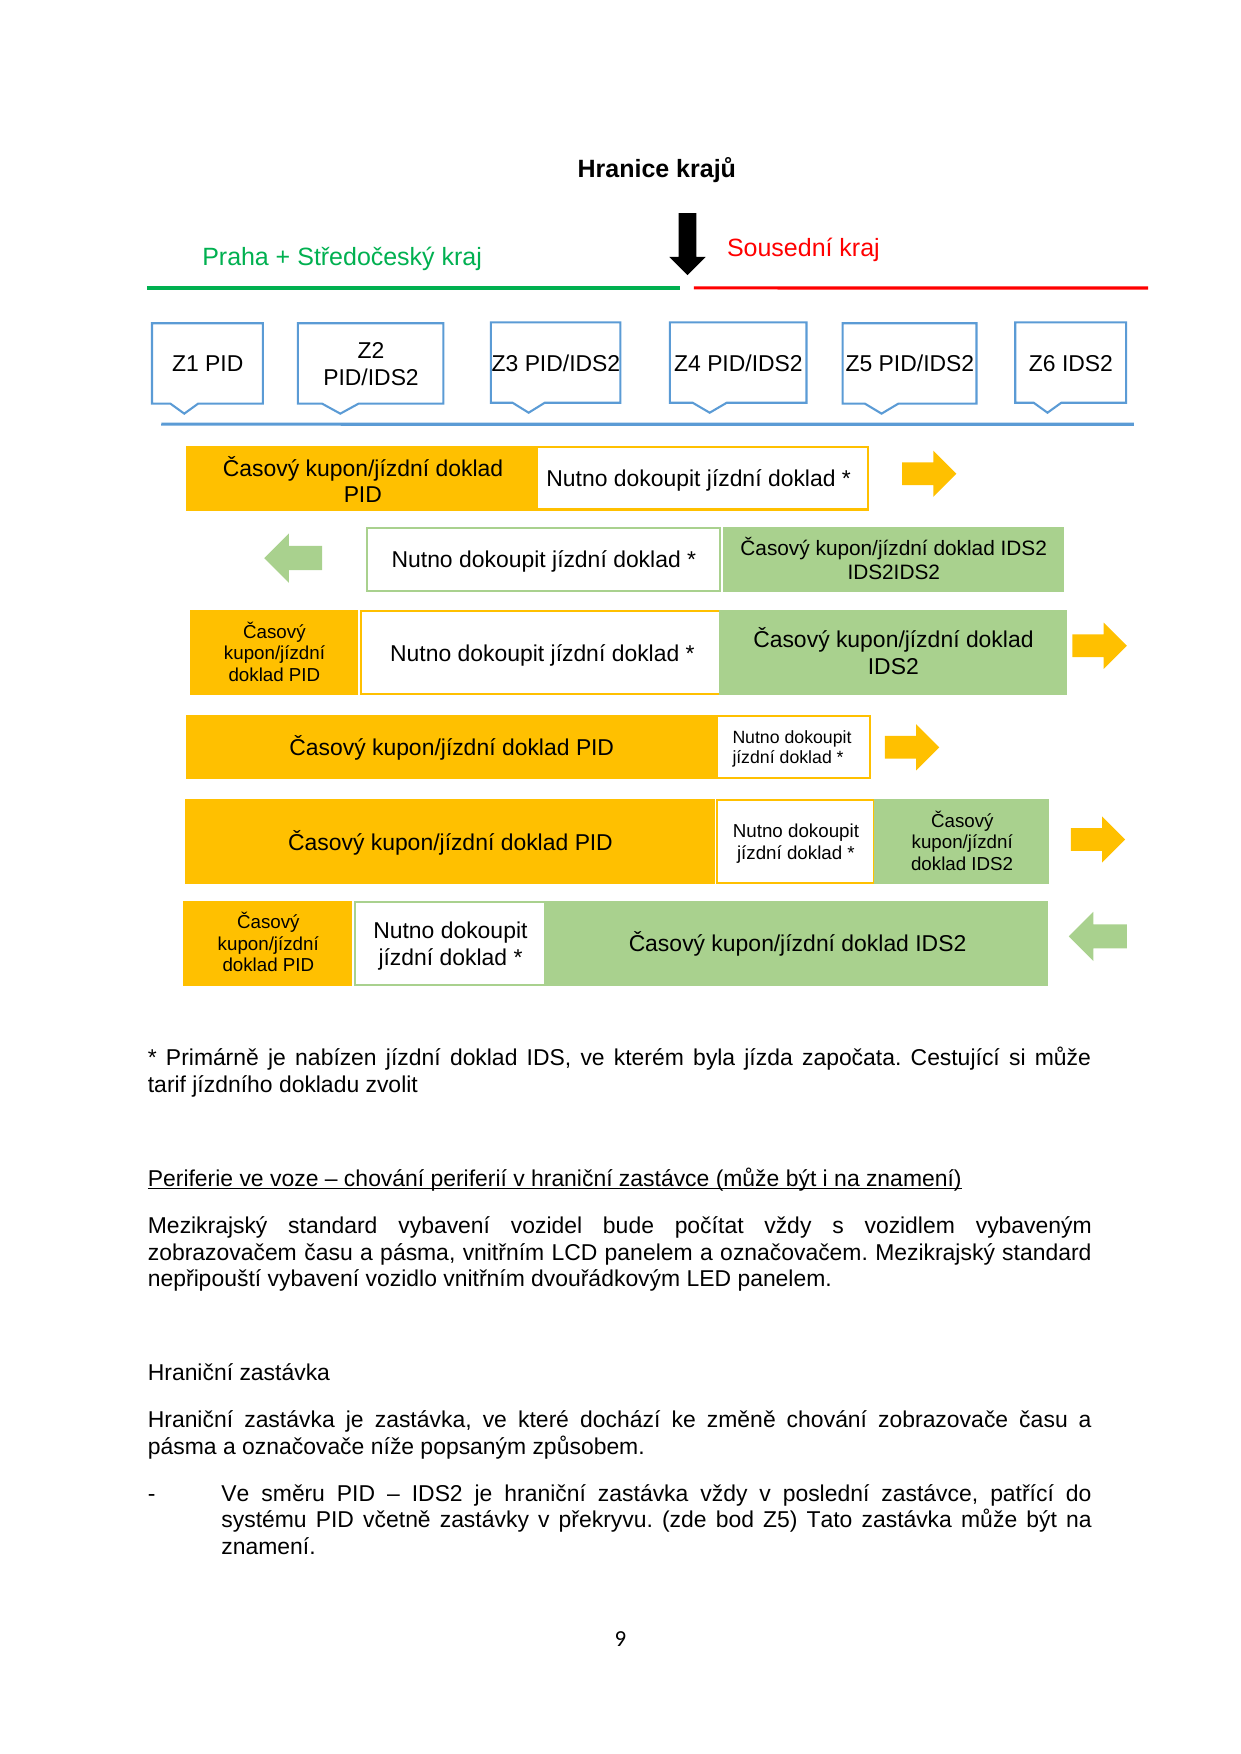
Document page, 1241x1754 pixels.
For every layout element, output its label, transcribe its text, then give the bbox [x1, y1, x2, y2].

text * Primárně je nabízen jízdní doklad IDS, ve kterém byla jízda započata. Cestující si může tarif jízdního dokladu zvolit [148, 1044, 1092, 1097]
text Hraniční zastávka je zastávka, ve které dochází ke změně chování zobrazovače času a pásma a označovače níže popsaným způsobem. [148, 1406, 1092, 1459]
text Hraniční zastávka [148, 1359, 1092, 1386]
text - Ve směru PID – IDS2 je hraniční zastávka vždy v poslední zastávce, patřící do systému PID včetně zastávky v překryvu. (zde bod Z5) Tato zastávka může být na znamení. [148, 1480, 1092, 1559]
text Mezikrajský standard vybavení vozidel bude počítat vždy s vozidlem vybaveným zobrazovačem času a pásma, vnitřním LCD panelem a označovačem. Mezikrajský standard nepřipouští vybavení vozidlo vnitřním dvouřádkovým LED panelem. [148, 1212, 1092, 1291]
text Periferie ve voze – chování periferií v hraniční zastávce (může být i na znamení) [148, 1165, 1092, 1191]
